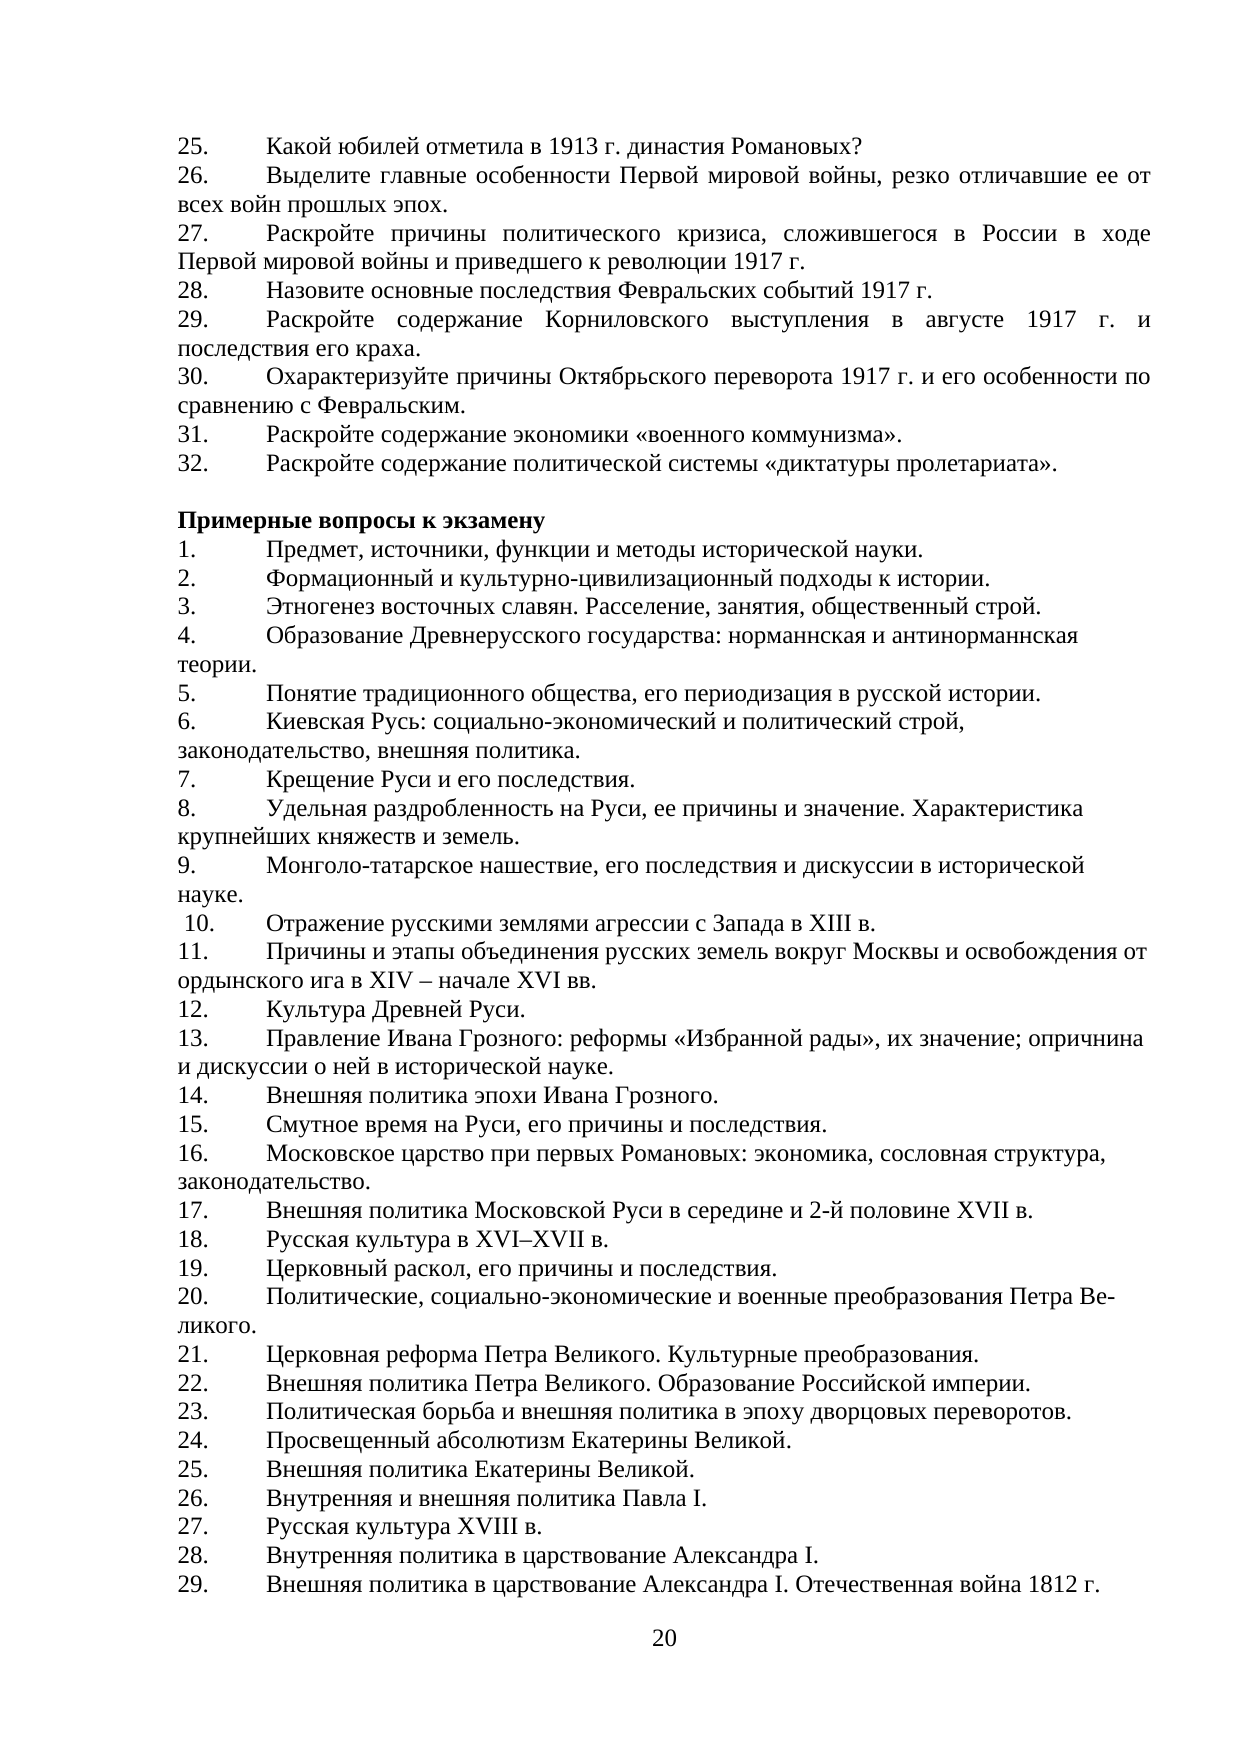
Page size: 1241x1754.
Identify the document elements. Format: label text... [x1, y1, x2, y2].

text 1. Предмет, источники, функции и методы исторической науки. [177, 534, 1152, 563]
text 28. Внутренняя политика в царствование Александра I. [177, 1540, 1152, 1569]
text 31. Раскройте содержание экономики «военного коммунизма». [177, 419, 1152, 448]
text 13. Правление Ивана Грозного: реформы «Избранной рады», их значение; опричнина и дискуссии о ней в исторической науке. [177, 1023, 1152, 1080]
text 5. Понятие традиционного общества, его периодизация в русской истории. [177, 678, 1152, 706]
text 27. Русская культура XVIII в. [177, 1511, 1152, 1540]
text 2. Формационный и культурно-цивилизационный подходы к истории. [177, 563, 1152, 591]
text 26. Выделите главные особенности Первой мировой войны, резко отличавшие ее от всех войн прошлых эпох. [177, 160, 1152, 218]
text 10. Отражение русскими землями агрессии с Запада в XIII в. [177, 908, 1152, 936]
text 17. Внешняя политика Московской Руси в середине и 2-й половине XVII в. [177, 1195, 1152, 1224]
text 25. Внешняя политика Екатерины Великой. [177, 1454, 1152, 1483]
text 24. Просвещенный абсолютизм Екатерины Великой. [177, 1425, 1152, 1454]
text 28. Назовите основные последствия Февральских событий 1917 г. [177, 275, 1152, 304]
text 32. Раскройте содержание политической системы «диктатуры пролетариата». [177, 448, 1152, 476]
text 18. Русская культура в XVI–XVII в. [177, 1224, 1152, 1253]
text 21. Церковная реформа Петра Великого. Культурные преобразования. [177, 1339, 1152, 1368]
text 7. Крещение Руси и его последствия. [177, 764, 1152, 793]
text 20. Политические, социально-экономические и военные преобразования Петра Ве- ликого. [177, 1281, 1152, 1339]
text 14. Внешняя политика эпохи Ивана Грозного. [177, 1080, 1152, 1109]
text 25. Какой юбилей отметила в 1913 г. династия Романовых? [177, 131, 1152, 160]
text 16. Московское царство при первых Романовых: экономика, сословная структура, законодательство. [177, 1138, 1152, 1195]
text 11. Причины и этапы объединения русских земель вокруг Москвы и освобождения от ордынского ига в XIV – начале XVI вв. [177, 936, 1152, 994]
text 3. Этногенез восточных славян. Расселение, занятия, общественный строй. [177, 591, 1152, 620]
text 6. Киевская Русь: социально-экономический и политический строй, законодательство, внешняя политика. [177, 706, 1152, 764]
text Примерные вопросы к экзамену [177, 505, 1152, 534]
text 29. Раскройте содержание Корниловского выступления в августе 1917 г. и последствия его краха. [177, 304, 1152, 361]
text 22. Внешняя политика Петра Великого. Образование Российской империи. [177, 1368, 1152, 1396]
text 12. Культура Древней Руси. [177, 994, 1152, 1023]
text 15. Смутное время на Руси, его причины и последствия. [177, 1109, 1152, 1138]
text 29. Внешняя политика в царствование Александра I. Отечественная война 1812 г. [177, 1569, 1152, 1598]
text 4. Образование Древнерусского государства: норманнская и антинорманнская теории. [177, 620, 1152, 678]
text 8. Удельная раздробленность на Руси, ее причины и значение. Характеристика крупнейших княжеств и земель. [177, 793, 1152, 850]
text 26. Внутренняя и внешняя политика Павла I. [177, 1483, 1152, 1511]
text 19. Церковный раскол, его причины и последствия. [177, 1253, 1152, 1281]
text 27. Раскройте причины политического кризиса, сложившегося в России в ходе Первой мировой войны и приведшего к революции 1917 г. [177, 218, 1152, 275]
text 30. Охарактеризуйте причины Октябрьского переворота 1917 г. и его особенности по сравнению с Февральским. [177, 361, 1152, 419]
text 23. Политическая борьба и внешняя политика в эпоху дворцовых переворотов. [177, 1396, 1152, 1425]
text 9. Монголо-татарское нашествие, его последствия и дискуссии в исторической науке. [177, 850, 1152, 908]
